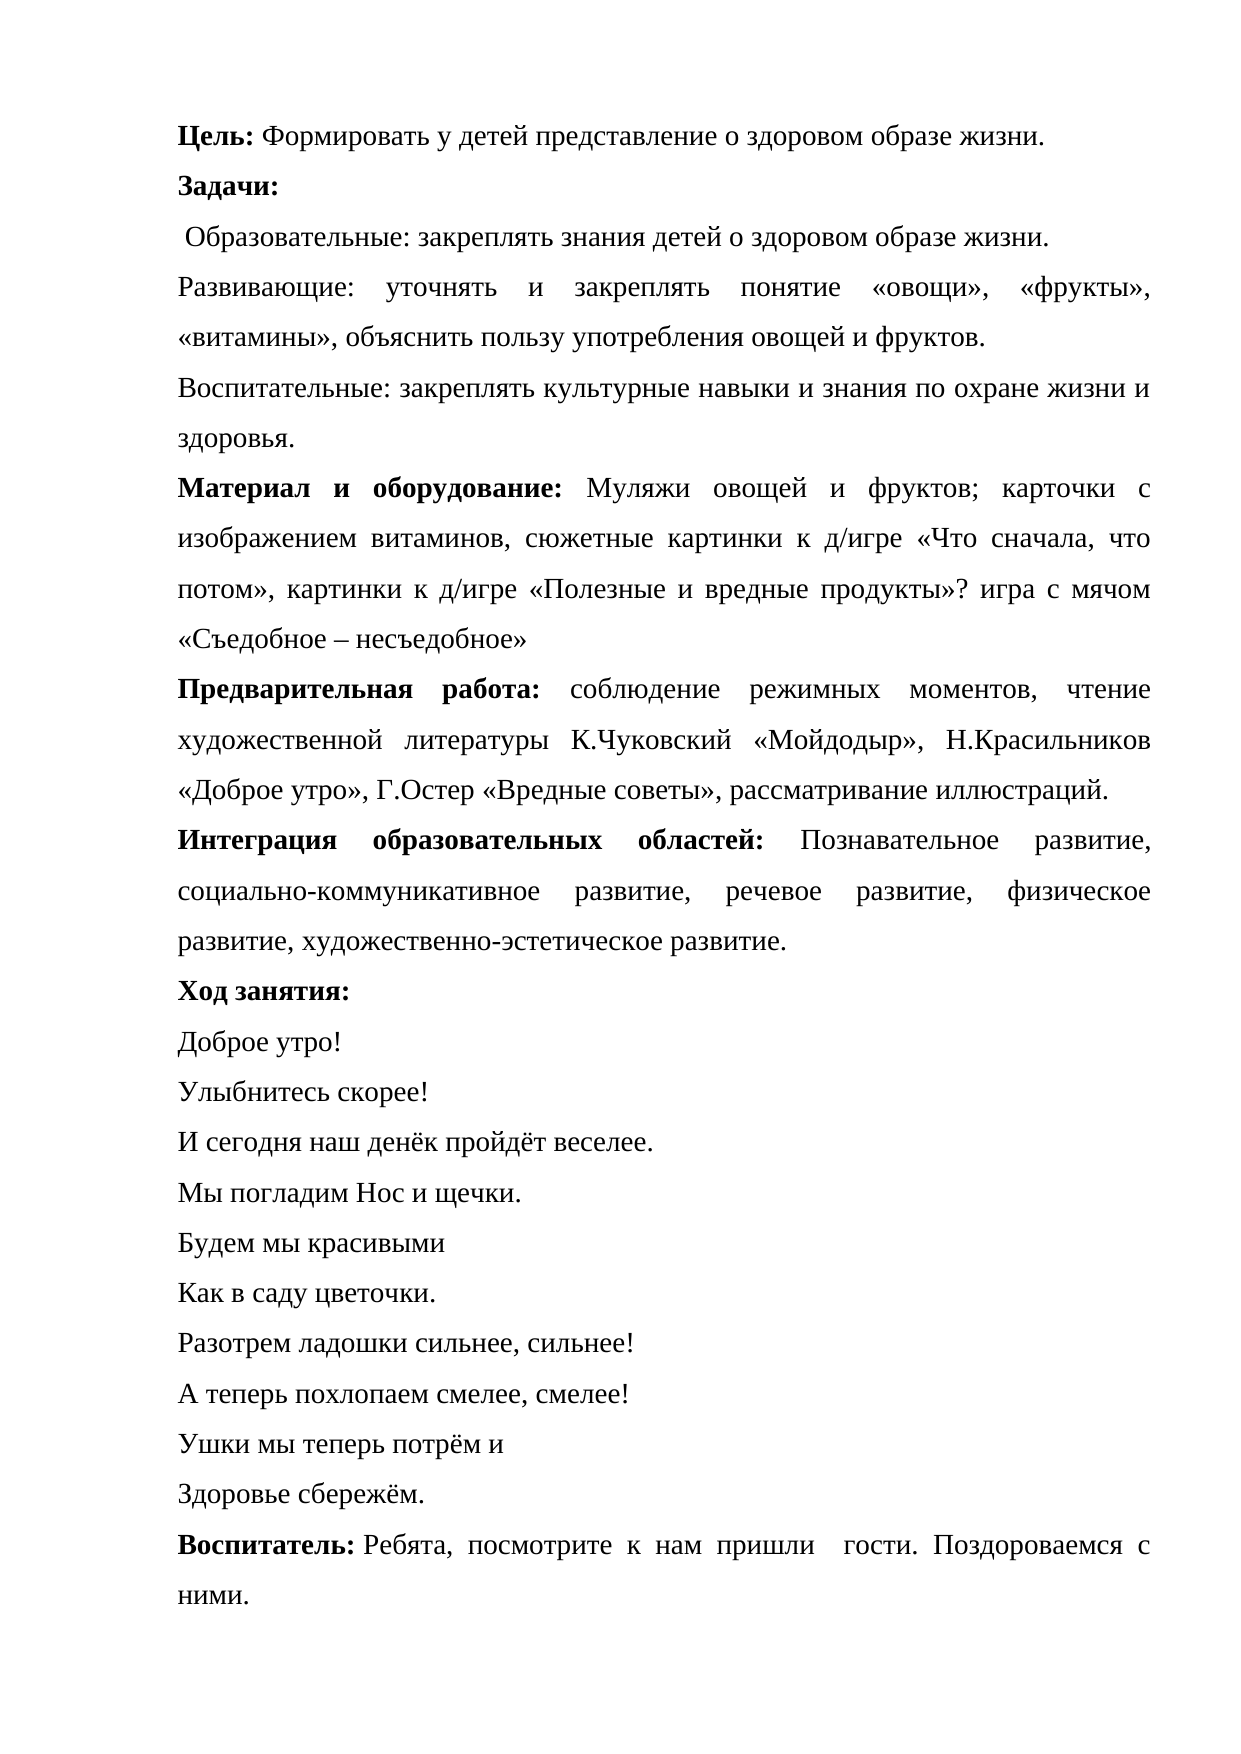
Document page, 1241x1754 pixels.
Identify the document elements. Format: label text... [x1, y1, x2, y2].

text Ушки мы теперь потрём и [177, 1426, 1152, 1460]
text Развивающие: уточнять и закреплять понятие «овощи», «фрукты», «витамины», объяснить пользу употребления овощей и фруктов. [177, 269, 1152, 353]
text Образовательные: закреплять знания детей о здоровом образе жизни. [177, 219, 1152, 252]
text Предварительная работа: соблюдение режимных моментов, чтение художественной литературы К.Чуковский «Мойдодыр», Н.Красильников «Доброе утро», Г.Остер «Вредные советы», рассматривание иллюстраций. [177, 672, 1152, 806]
text Материал и оборудование: Муляжи овощей и фруктов; карточки с изображением витаминов, сюжетные картинки к д/игре «Что сначала, что потом», картинки к д/игре «Полезные и вредные продукты»? игра с мячом «Съедобное – несъедобное» [177, 470, 1152, 655]
text Доброе утро! [177, 1024, 1152, 1057]
text Как в саду цветочки. [177, 1275, 1152, 1309]
text Будем мы красивыми [177, 1225, 1152, 1258]
text Разотрем ладошки сильнее, сильнее! [177, 1326, 1152, 1359]
text Цель: Формировать у детей представление о здоровом образе жизни. [177, 118, 1152, 152]
text А теперь похлопаем смелее, смелее! [177, 1376, 1152, 1409]
text Задачи: [177, 168, 1152, 202]
text Здоровье сбережём. [177, 1477, 1152, 1510]
text Улыбнитесь скорее! И сегодня наш денёк пройдёт веселее. [177, 1074, 1152, 1158]
text Ход занятия: [177, 973, 1152, 1007]
text Воспитатель: Ребята, посмотрите к нам пришли гости. Поздороваемся с ними. [177, 1527, 1152, 1611]
text Интеграция образовательных областей: Познавательное развитие, социально-коммуникативное развитие, речевое развитие, физическое развитие, художественно-эстетическое развитие. [177, 822, 1152, 957]
text Воспитательные: закреплять культурные навыки и знания по охране жизни и здоровья. [177, 370, 1152, 453]
text Мы погладим Нос и щечки. [177, 1175, 1152, 1208]
